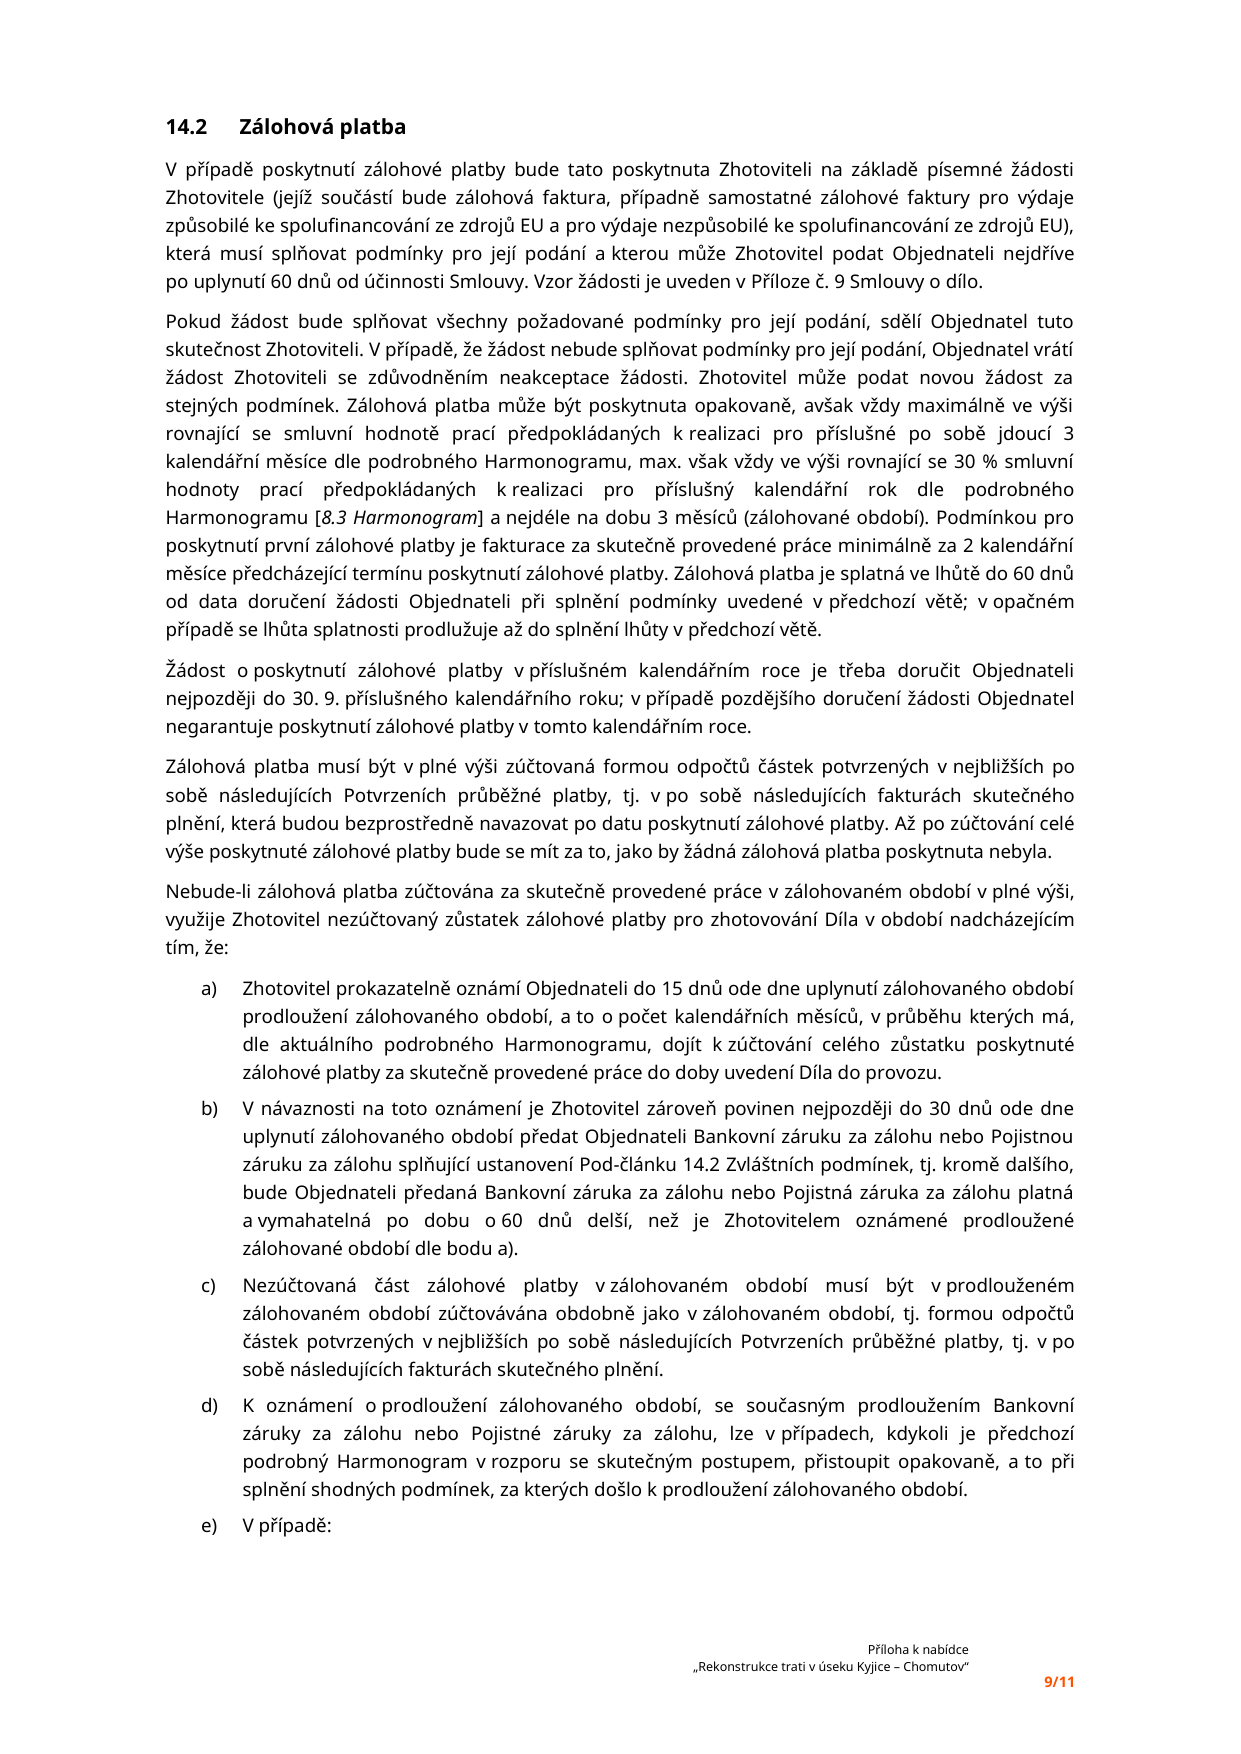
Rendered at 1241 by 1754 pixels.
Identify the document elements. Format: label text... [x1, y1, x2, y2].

text Nezúčtovaná část zálohové platby v zálohovaném období musí být v prodlouženém zálohovaném období zúčtovávána obdobně jako v zálohovaném období, tj. formou odpočtů částek potvrzených v nejbližších po sobě následujících Potvrzeních průběžné platby, tj. v po sobě následujících fakturách skutečného plnění. [201, 1272, 1075, 1381]
text Nebude-li zálohová platba zúčtována za skutečně provedené práce v zálohovaném období v plné výši, využije Zhotovitel nezúčtovaný zůstatek zálohové platby pro zhotovování Díla v období nadcházejícím tím, že: [165, 878, 1075, 960]
text 14.2 Zálohová platba [165, 112, 1075, 141]
text Zálohová platba musí být v plné výši zúčtovaná formou odpočtů částek potvrzených v nejbližších po sobě následujících Potvrzeních průběžné platby, tj. v po sobě následujících fakturách skutečného plnění, která budou bezprostředně navazovat po datu poskytnutí zálohové platby. Až po zúčtování celé výše poskytnuté zálohové platby bude se mít za to, jako by žádná zálohová platba poskytnuta nebyla. [165, 754, 1075, 863]
text V případě poskytnutí zálohové platby bude tato poskytnuta Zhotoviteli na základě písemné žádosti Zhotovitele (jejíž součástí bude zálohová faktura, případně samostatné zálohové faktury pro výdaje způsobilé ke spolufinancování ze zdrojů EU a pro výdaje nezpůsobilé ke spolufinancování ze zdrojů EU), která musí splňovat podmínky pro její podání a kterou může Zhotovitel podat Objednateli nejdříve po uplynutí 60 dnů od účinnosti Smlouvy. Vzor žádosti je uveden v Příloze č. 9 Smlouvy o dílo. [165, 156, 1075, 293]
text V návaznosti na toto oznámení je Zhotovitel zároveň povinen nejpozději do 30 dnů ode dne uplynutí zálohovaného období předat Objednateli Bankovní záruku za zálohu nebo Pojistnou záruku za zálohu splňující ustanovení Pod-článku 14.2 Zvláštních podmínek, tj. kromě dalšího, bude Objednateli předaná Bankovní záruka za zálohu nebo Pojistná záruka za zálohu platná a vymahatelná po dobu o 60 dnů delší, než je Zhotovitelem oznámené prodloužené zálohované období dle bodu a). [201, 1095, 1075, 1261]
list Zhotovitel prokazatelně oznámí Objednateli do 15 dnů ode dne uplynutí zálohovaného období prodloužení zálohovaného období, a to o počet kalendářních měsíců, v průběhu kterých má, dle aktuálního podrobného Harmonogramu, dojít k zúčtování celého zůstatku poskytnuté zálohové platby za skutečně provedené práce do doby uvedení Díla do provozu. [201, 975, 1075, 1084]
text Pokud žádost bude splňovat všechny požadované podmínky pro její podání, sdělí Objednatel tuto skutečnost Zhotoviteli. V případě, že žádost nebude splňovat podmínky pro její podání, Objednatel vrátí žádost Zhotoviteli se zdůvodněním neakceptace žádosti. Zhotovitel může podat novou žádost za stejných podmínek. Zálohová platba může být poskytnuta opakovaně, avšak vždy maximálně ve výši rovnající se smluvní hodnotě prací předpokládaných k realizaci pro příslušné po sobě jdoucí 3 kalendářní měsíce dle podrobného Harmonogramu, max. však vždy ve výši rovnající se 30 % smluvní hodnoty prací předpokládaných k realizaci pro příslušný kalendářní rok dle podrobného Harmonogramu [8.3 Harmonogram] a nejdéle na dobu 3 měsíců (zálohované období). Podmínkou pro poskytnutí první zálohové platby je fakturace za skutečně provedené práce minimálně za 2 kalendářní měsíce předcházející termínu poskytnutí zálohové platby. Zálohová platba je splatná ve lhůtě do 60 dnů od data doručení žádosti Objednateli při splnění podmínky uvedené v předchozí větě; v opačném případě se lhůta splatnosti prodlužuje až do splnění lhůty v předchozí větě. [165, 308, 1075, 642]
text Žádost o poskytnutí zálohové platby v příslušném kalendářním roce je třeba doručit Objednateli nejpozději do 30. 9. příslušného kalendářního roku; v případě pozdějšího doručení žádosti Objednatel negarantuje poskytnutí zálohové platby v tomto kalendářním roce. [165, 657, 1075, 739]
text V případě: [201, 1513, 1075, 1538]
text K oznámení o prodloužení zálohovaného období, se současným prodloužením Bankovní záruky za zálohu nebo Pojistné záruky za zálohu, lze v případech, kdykoli je předchozí podrobný Harmonogram v rozporu se skutečným postupem, přistoupit opakovaně, a to při splnění shodných podmínek, za kterých došlo k prodloužení zálohovaného období. [201, 1392, 1075, 1502]
